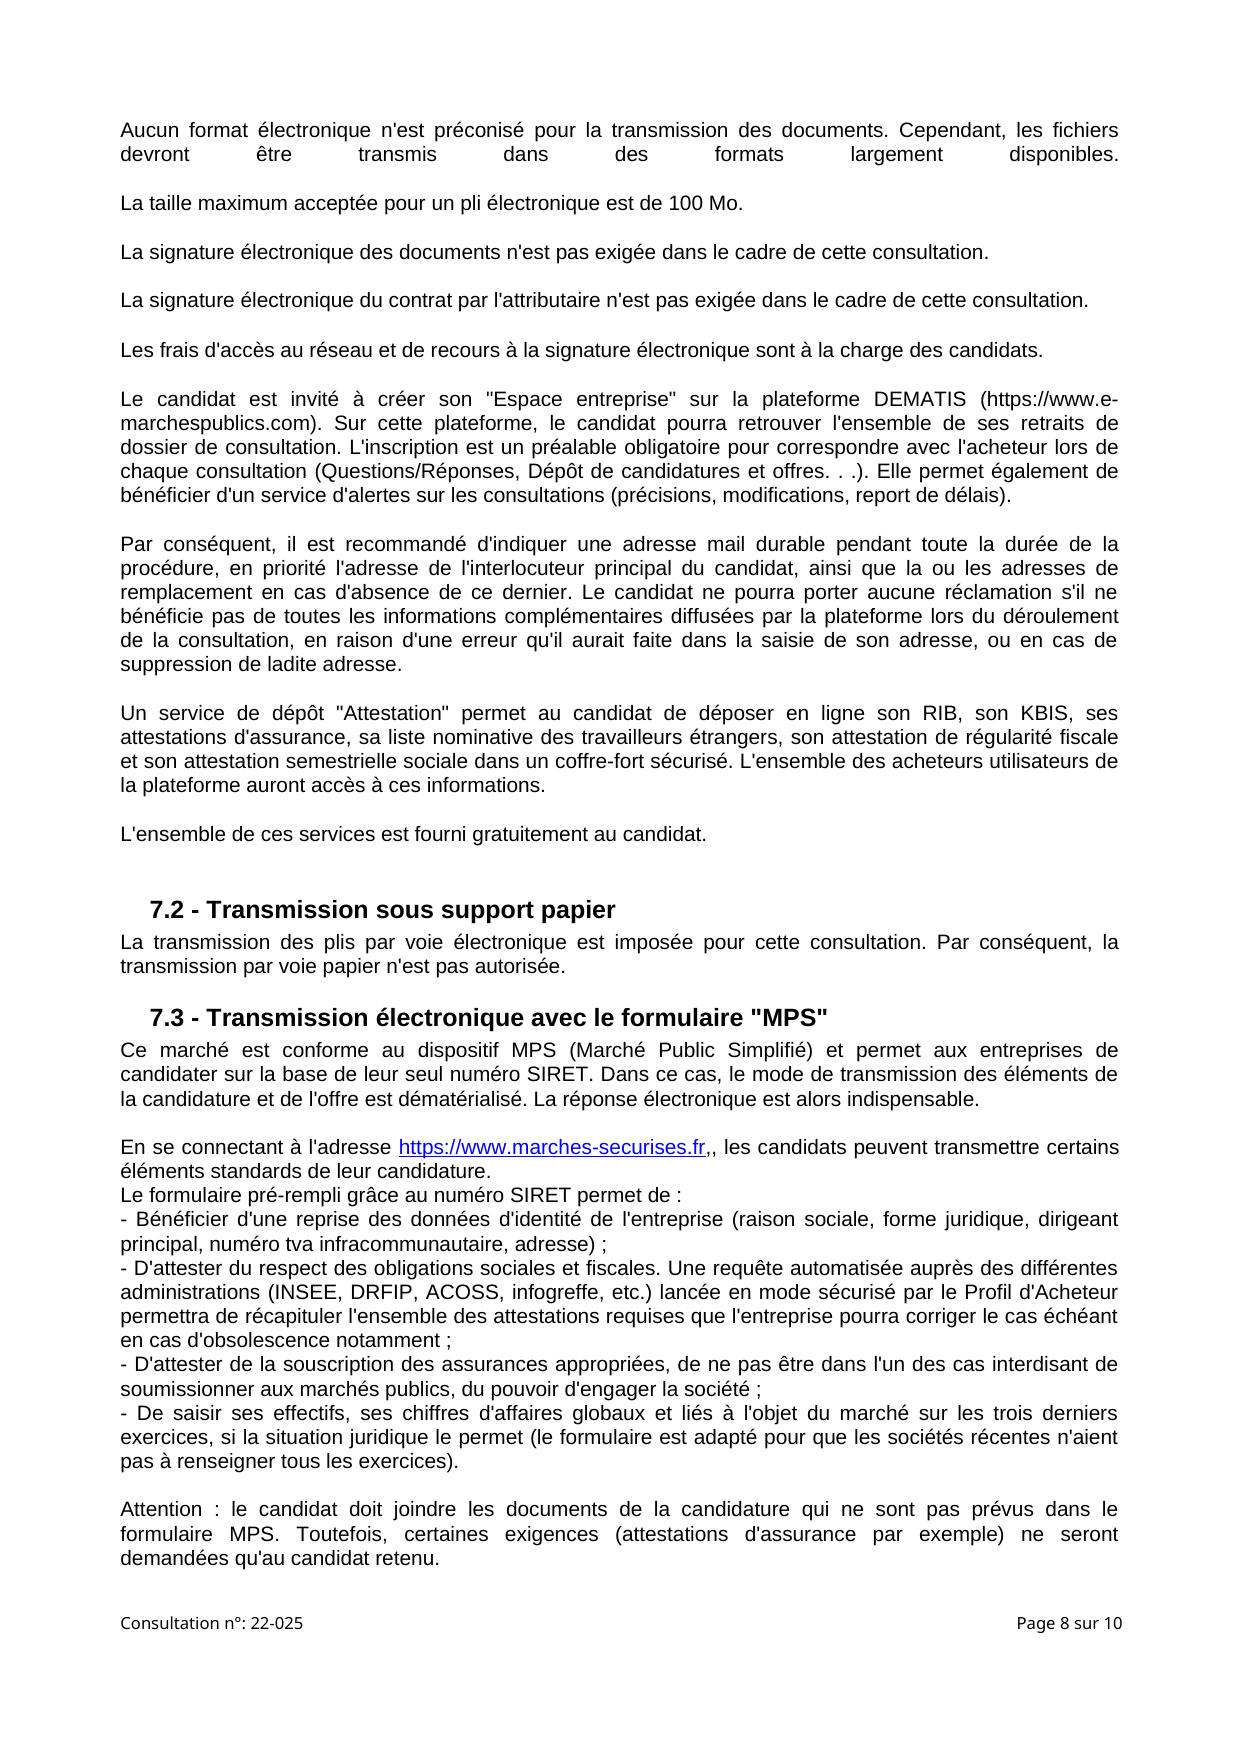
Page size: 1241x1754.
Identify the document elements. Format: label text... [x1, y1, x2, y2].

text - Bénéficier d'une reprise des données d'identité de l'entreprise (raison sociale, forme juridique, dirigeant principal, numéro tva infracommunautaire, adresse) ; [120, 1207, 1120, 1256]
text En se connectant à l'adresse https://www.marches-securises.fr,, les candidats peuvent transmettre certains éléments standards de leur candidature. [120, 1135, 1120, 1183]
text Aucun format électronique n'est préconisé pour la transmission des documents. Cependant, les fichiers devront être transmis dans des formats largement disponibles. [120, 118, 1120, 191]
text Ce marché est conforme au dispositif MPS (Marché Public Simplifié) et permet aux entreprises de candidater sur la base de leur seul numéro SIRET. Dans ce cas, le mode de transmission des éléments de la candidature et de l'offre est dématérialisé. La réponse électronique est alors indispensable. [120, 1038, 1120, 1111]
text Les frais d'accès au réseau et de recours à la signature électronique sont à la charge des candidats. [120, 338, 1120, 362]
text Par conséquent, il est recommandé d'indiquer une adresse mail durable pendant toute la durée de la procédure, en priorité l'adresse de l'interlocuteur principal du candidat, ainsi que la ou les adresses de remplacement en cas d'absence de ce dernier. Le candidat ne pourra porter aucune réclamation s'il ne bénéficie pas de toutes les informations complémentaires diffusées par la plateforme lors du déroulement de la consultation, en raison d'une erreur qu'il aurait faite dans la saisie de son adresse, ou en cas de suppression de ladite adresse. [120, 532, 1120, 677]
subtitle 7.2 - Transmission sous support papier [149, 895, 1120, 924]
text La taille maximum acceptée pour un pli électronique est de 100 Mo. [120, 191, 1120, 214]
text La signature électronique des documents n'est pas exigée dans le cadre de cette consultation. [120, 239, 1120, 263]
text Attention : le candidat doit joindre les documents de la candidature qui ne sont pas prévus dans le formulaire MPS. Toutefois, certaines exigences (attestations d'assurance par exemple) ne seront demandées qu'au candidat retenu. [120, 1497, 1120, 1570]
text - De saisir ses effectifs, ses chiffres d'affaires globaux et liés à l'objet du marché sur les trois derniers exercices, si la situation juridique le permet (le formulaire est adapté pour que les sociétés récentes n'aient pas à renseigner tous les exercices). [120, 1401, 1120, 1473]
text - D'attester de la souscription des assurances appropriées, de ne pas être dans l'un des cas interdisant de soumissionner aux marchés publics, du pouvoir d'engager la société ; [120, 1352, 1120, 1401]
text Un service de dépôt "Attestation" permet au candidat de déposer en ligne son RIB, son KBIS, ses attestations d'assurance, sa liste nominative des travailleurs étrangers, son attestation de régularité fiscale et son attestation semestrielle sociale dans un coffre-fort sécurisé. L'ensemble des acheteurs utilisateurs de la plateforme auront accès à ces informations. [120, 701, 1120, 797]
text - D'attester du respect des obligations sociales et fiscales. Une requête automatisée auprès des différentes administrations (INSEE, DRFIP, ACOSS, infogreffe, etc.) lancée en mode sécurisé par le Profil d'Acheteur permettra de récapituler l'ensemble des attestations requises que l'entreprise pourra corriger le cas échéant en cas d'obsolescence notamment ; [120, 1256, 1120, 1352]
text La transmission des plis par voie électronique est imposée pour cette consultation. Par conséquent, la transmission par voie papier n'est pas autorisée. [120, 930, 1120, 978]
text Le formulaire pré-rempli grâce au numéro SIRET permet de : [120, 1183, 1120, 1207]
text L'ensemble de ces services est fourni gratuitement au candidat. [120, 822, 1120, 846]
text Le candidat est invité à créer son "Espace entreprise" sur la plateforme DEMATIS (https://www.e-marchespublics.com). Sur cette plateforme, le candidat pourra retrouver l'ensemble de ses retraits de dossier de consultation. L'inscription est un préalable obligatoire pour correspondre avec l'acheteur lors de chaque consultation (Questions/Réponses, Dépôt de candidatures et offres. . .). Elle permet également de bénéficier d'un service d'alertes sur les consultations (précisions, modifications, report de délais). [120, 387, 1120, 507]
subtitle 7.3 - Transmission électronique avec le formulaire "MPS" [149, 1003, 1120, 1032]
text La signature électronique du contrat par l'attributaire n'est pas exigée dans le cadre de cette consultation. [120, 288, 1120, 313]
